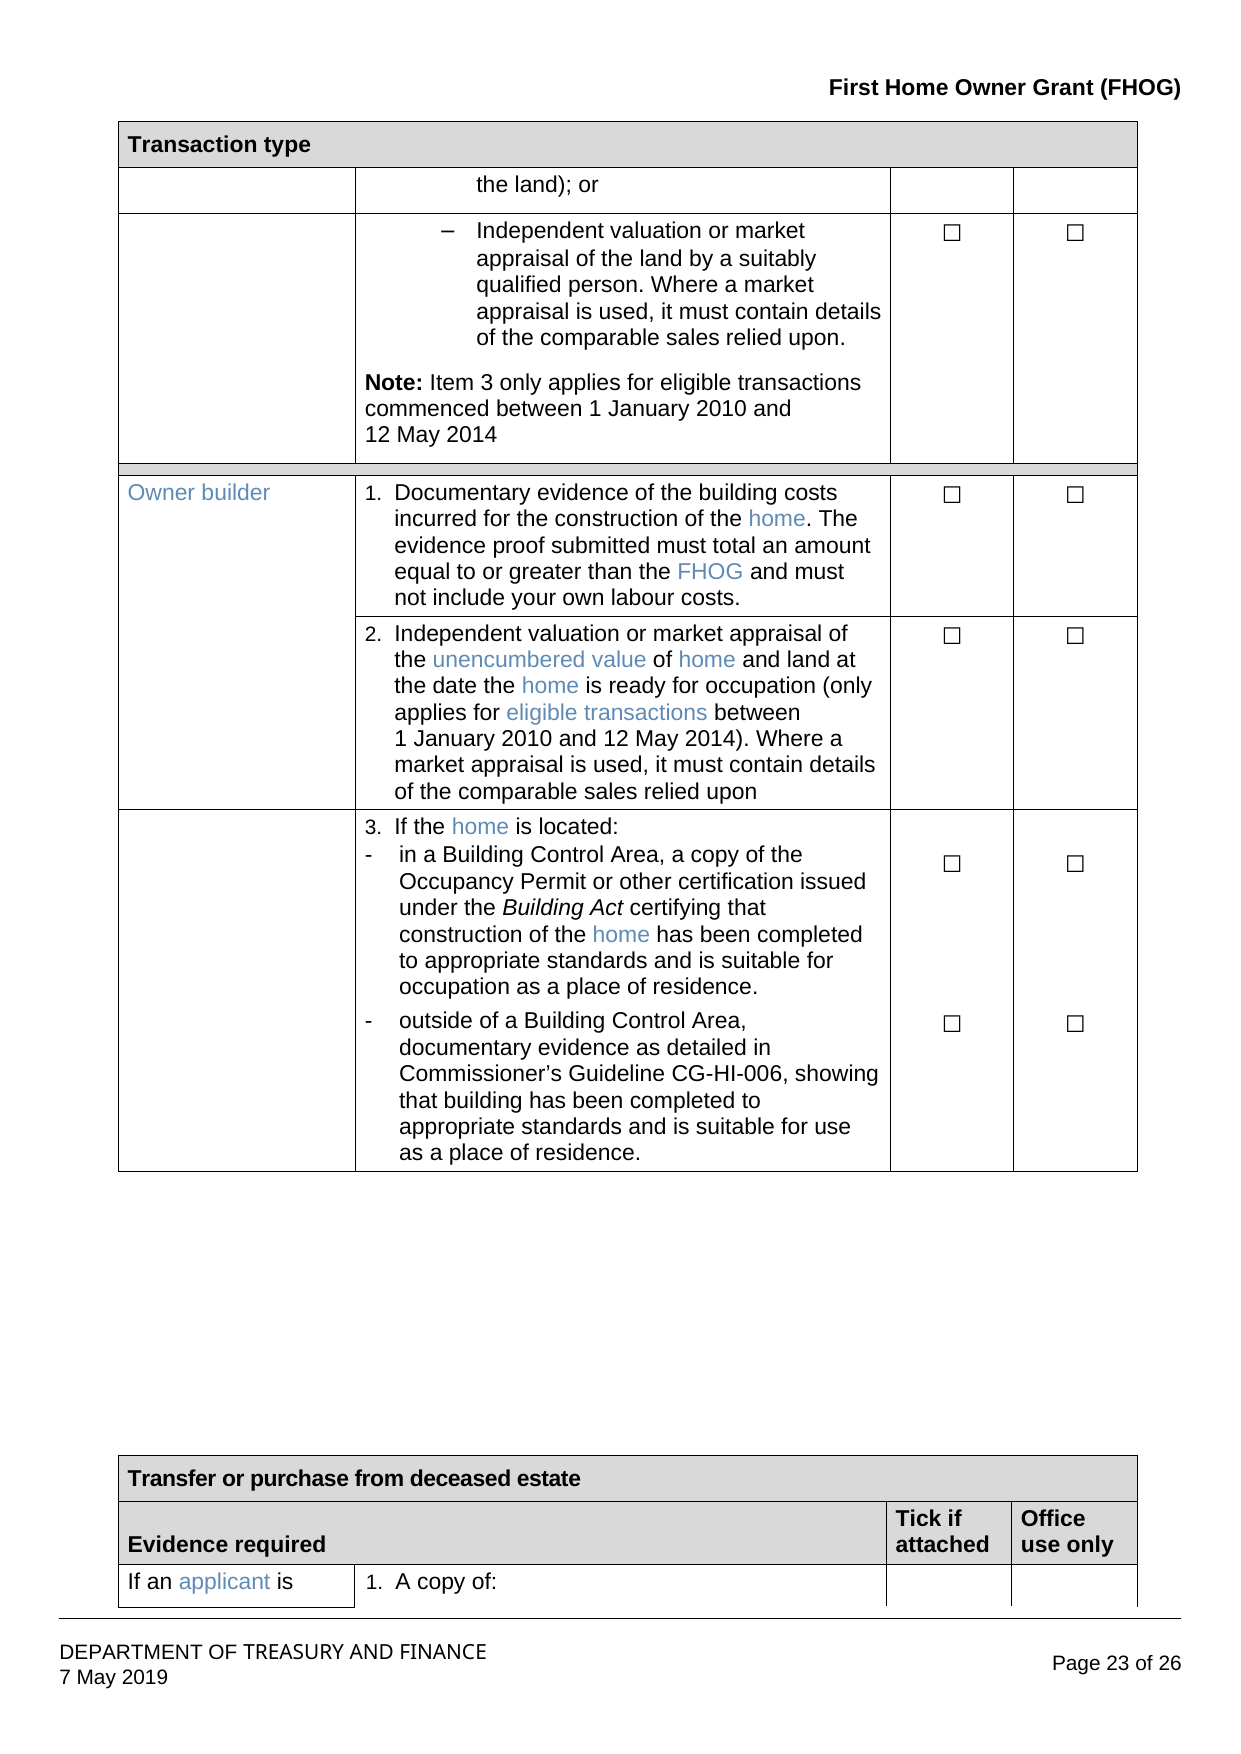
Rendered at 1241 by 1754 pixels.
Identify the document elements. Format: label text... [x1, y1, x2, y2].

table_cell [891, 168, 1013, 212]
table_cell Owner builder [119, 476, 355, 616]
table_cell [1014, 810, 1137, 1004]
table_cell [356, 168, 890, 212]
table_cell Office use only [1012, 1502, 1137, 1564]
table_cell [1014, 476, 1137, 616]
table_cell [891, 476, 1013, 616]
table_cell [1014, 214, 1137, 366]
table_cell [119, 464, 1137, 475]
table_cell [355, 1565, 887, 1607]
table_cell outside of a Building Control Area, documentary evidence as detailed in Commissioner’s Guideline CG-HI-006, showing that building has been completed to appropriate standards and is suitable for use as a place of residence. [356, 1005, 890, 1171]
table_cell [1014, 168, 1137, 212]
table_cell [1014, 1005, 1137, 1171]
table_cell [891, 810, 1013, 1004]
table_cell [119, 810, 355, 1004]
table_cell If the home is located: in a Building Control Area, a copy of the Occupancy Permit or other certification issued under the Building Act certifying that construction of the home has been completed to appropriate standards and is suitable for occupation as a place of residence. [356, 810, 890, 1004]
table_cell Tick if attached [887, 1502, 1011, 1564]
table_cell [887, 1565, 1012, 1607]
table_cell [891, 366, 1013, 463]
table_cell [119, 616, 355, 809]
table_cell Documentary evidence of the building costs incurred for the construction of the home. The evidence proof submitted must total an amount equal to or greater than the FHOG and must not include your own labour costs. [356, 476, 890, 616]
table_cell [119, 214, 355, 366]
table_cell Note: Item 3 only applies for eligible transactions commenced between 1 January 2010 and 12 May 2014 [356, 366, 890, 463]
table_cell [119, 1565, 354, 1607]
table_cell Evidence required [119, 1502, 886, 1564]
table_cell [891, 214, 1013, 366]
table_cell [1014, 617, 1137, 809]
table_cell [119, 1005, 355, 1171]
table_cell [1012, 1565, 1137, 1607]
table_cell [1014, 366, 1137, 463]
table_cell Independent valuation or market appraisal of the unencumbered value of home and land at the date the home is ready for occupation (only applies for eligible transactions between 1 January 2010 and 12 May 2014). Where a market appraisal is used, it must contain details of the comparable sales relied upon [356, 617, 890, 809]
table_header Transfer or purchase from deceased estate [119, 1456, 1137, 1501]
table_cell [119, 366, 355, 463]
table_cell [891, 1005, 1013, 1171]
table_header Transaction type [119, 122, 1137, 167]
table_cell [891, 617, 1013, 809]
table_cell Independent valuation or market appraisal of the land by a suitably qualified person. Where a market appraisal is used, it must contain details of the comparable sales relied upon. [356, 214, 890, 366]
